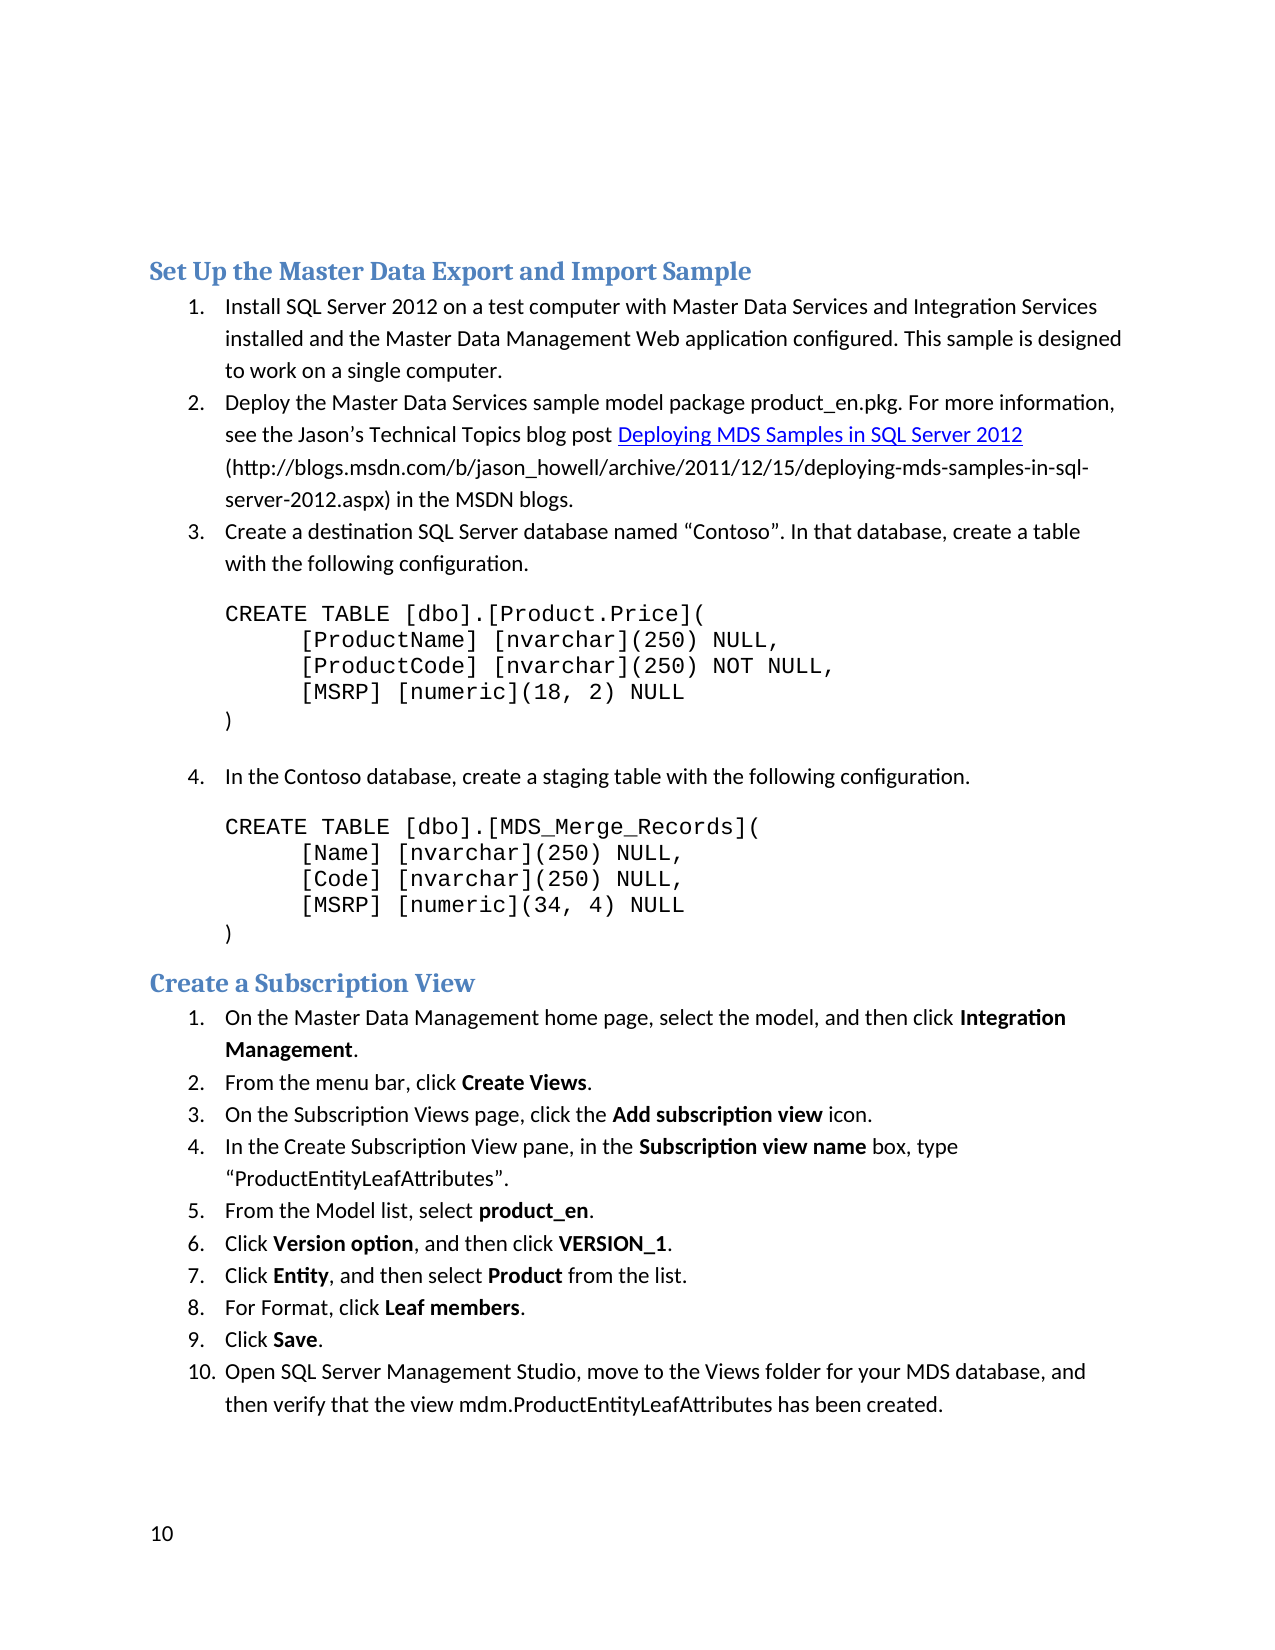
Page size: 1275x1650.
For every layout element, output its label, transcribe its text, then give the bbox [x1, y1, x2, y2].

subtitle Set Up the Master Data Export and Import Sample [150, 256, 1125, 287]
text [MSRP] [numeric](34, 4) NULL [187, 893, 1125, 919]
list Click Version option, and then click VERSION_1. [187, 1229, 1125, 1257]
list In the Create Subscription View pane, in the Subscription view name box, type “ProductEntityLeafAttributes”. [187, 1132, 1125, 1192]
text [ProductCode] [nvarchar](250) NOT NULL, [187, 654, 1125, 680]
subtitle Create a Subscription View [150, 968, 1125, 999]
text [MSRP] [numeric](18, 2) NULL [187, 680, 1125, 706]
list Click Entity, and then select Product from the list. [187, 1261, 1125, 1289]
list Create a destination SQL Server database named “Contoso”. In that database, create a table with the following configuration. [187, 517, 1125, 577]
text ) [187, 706, 1125, 734]
list Install SQL Server 2012 on a test computer with Master Data Services and Integration Services installed and the Master Data Management Web application configured. This sample is designed to work on a single computer. [187, 292, 1125, 384]
list For Format, click Leaf members. [187, 1293, 1125, 1321]
list Open SQL Server Management Studio, move to the Views folder for your MDS database, and then verify that the view mdm.ProductEntityLeafAttributes has been created. [187, 1357, 1125, 1418]
list In the Contoso database, create a staging table with the following configuration. [187, 762, 1125, 790]
text [ProductName] [nvarchar](250) NULL, [187, 628, 1125, 654]
text [Name] [nvarchar](250) NULL, [187, 841, 1125, 867]
text [Code] [nvarchar](250) NULL, [187, 867, 1125, 893]
list On the Master Data Management home page, select the model, and then click Integration Management. [187, 1003, 1125, 1064]
list Click Save. [187, 1325, 1125, 1353]
text CREATE TABLE [dbo].[MDS_Merge_Records]( [187, 815, 1125, 841]
list From the menu bar, click Create Views. [187, 1068, 1125, 1096]
list On the Subscription Views page, click the Add subscription view icon. [187, 1100, 1125, 1128]
list From the Model list, select product_en. [187, 1197, 1125, 1224]
text CREATE TABLE [dbo].[Product.Price]( [187, 602, 1125, 628]
list Deploy the Master Data Services sample model package product_en.pkg. For more information, see the Jason’s Technical Topics blog post Deploying MDS Samples in SQL Server 2012 (http://blogs.msdn.com/b/jason_howell/archive/2011/12/15/deploying-mds-samples-in-sql-server-2012.aspx) in the MSDN blogs. [187, 388, 1125, 513]
text ) [187, 919, 1125, 947]
